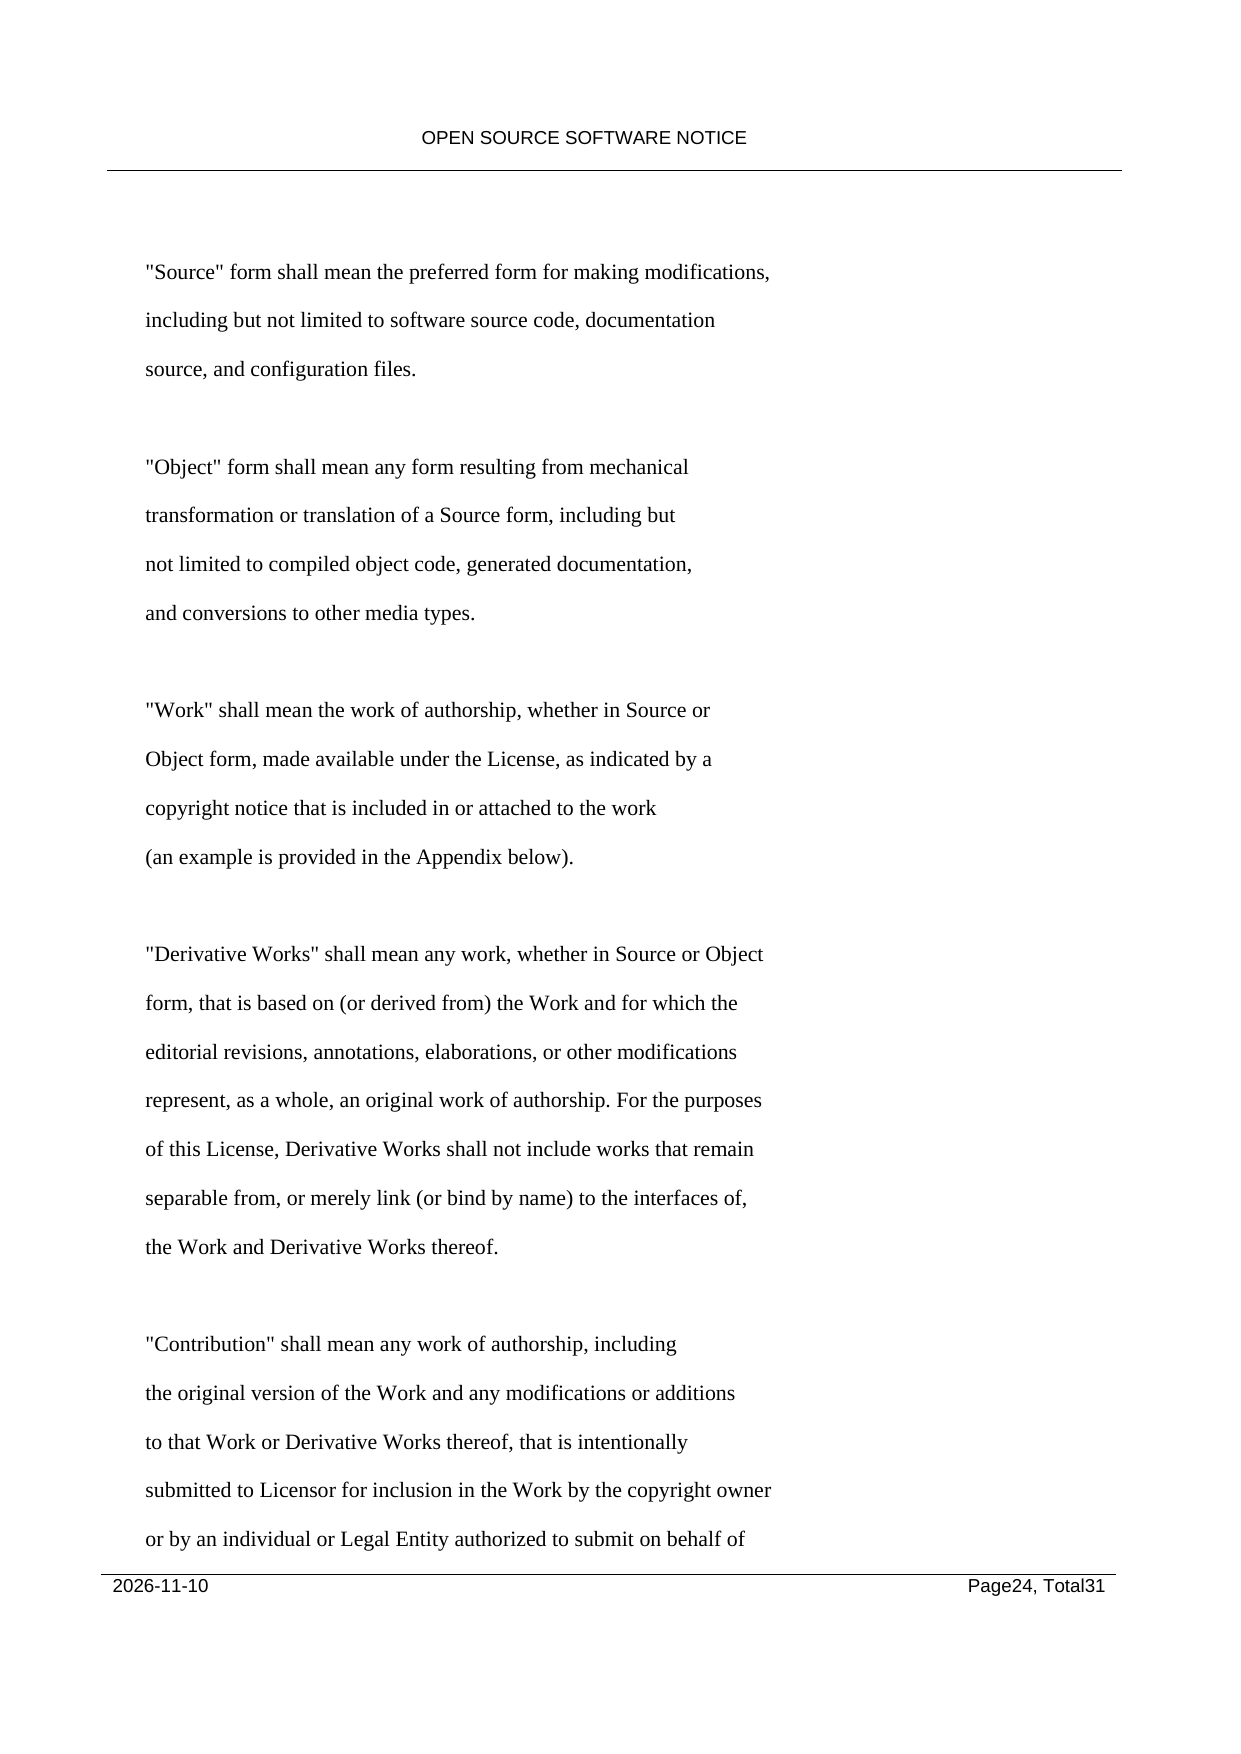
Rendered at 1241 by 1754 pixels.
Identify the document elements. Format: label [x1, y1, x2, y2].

text [112, 206, 1128, 1555]
